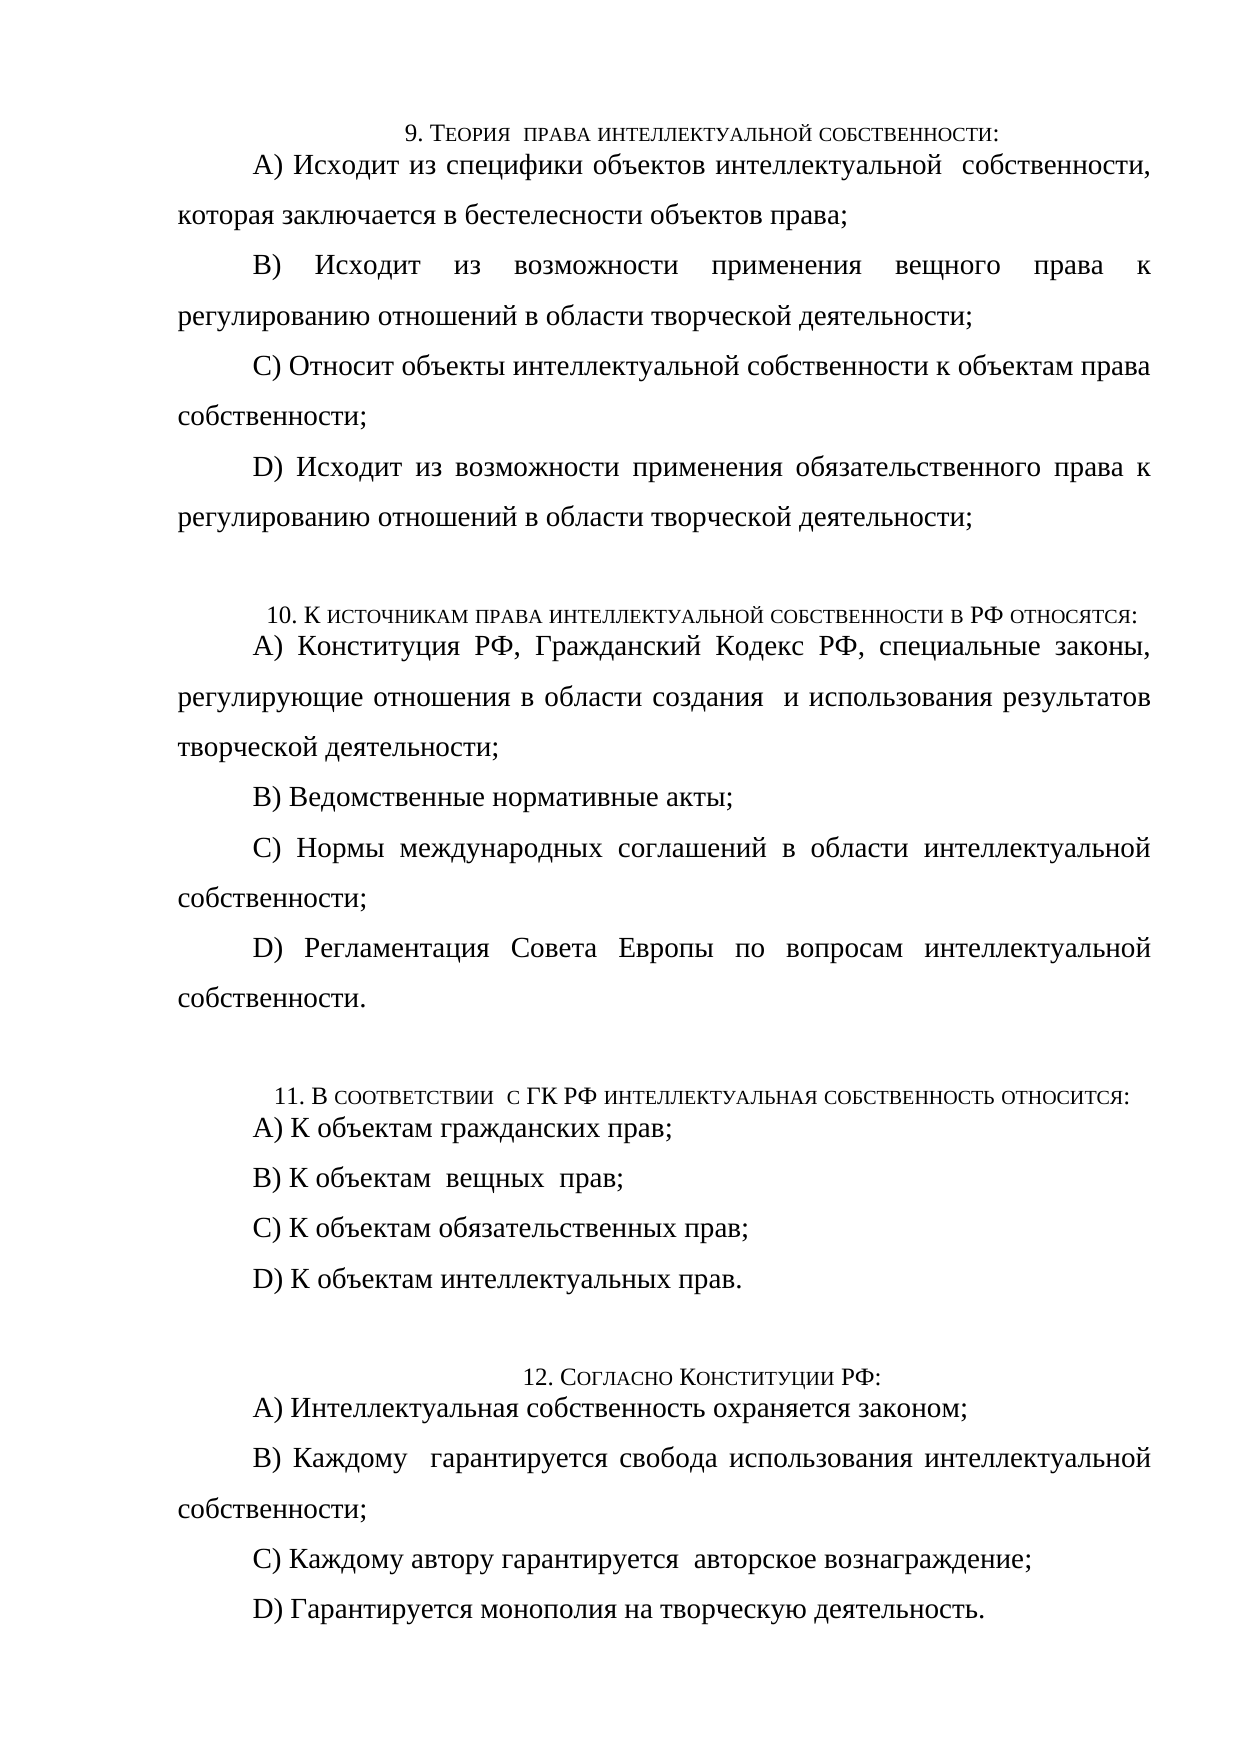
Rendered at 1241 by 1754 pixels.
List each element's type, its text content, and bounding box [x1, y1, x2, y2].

text C) Относит объекты интеллектуальной собственности к объектам права собственности; [177, 348, 1152, 432]
text А) Интеллектуальная собственность охраняется законом; [177, 1390, 1152, 1424]
text C) Каждому автору гарантируется авторское вознаграждение; [177, 1541, 1152, 1575]
text C) Нормы международных соглашений в области интеллектуальной собственности; [177, 830, 1152, 913]
text А) Исходит из специфики объектов интеллектуальной собственности, которая заключается в бестелесности объектов права; [177, 147, 1152, 231]
text А) Конституция РФ, Гражданский Кодекс РФ, специальные законы, регулирующие отношения в области создания и использования результатов творческой деятельности; [177, 628, 1152, 763]
text D) Регламентация Совета Европы по вопросам интеллектуальной собственности. [177, 930, 1152, 1014]
text А) К объектам гражданских прав; [177, 1110, 1152, 1143]
text D) Исходит из возможности применения обязательственного права к регулированию отношений в области творческой деятельности; [177, 449, 1152, 533]
text 11. В соответствии с ГК РФ интеллектуальная собственность относится: [177, 1081, 1152, 1110]
text B) Исходит из возможности применения вещного права к регулированию отношений в области творческой деятельности; [177, 247, 1152, 331]
text 9. Теория права интеллектуальной собственности: [177, 118, 1152, 147]
text 12. Согласно Конституции РФ: [177, 1362, 1152, 1390]
text D) К объектам интеллектуальных прав. [177, 1261, 1152, 1294]
text B) Ведомственные нормативные акты; [177, 779, 1152, 813]
text B) К объектам вещных прав; [177, 1160, 1152, 1194]
text D) Гарантируется монополия на творческую деятельность. [177, 1592, 1152, 1625]
text B) Каждому гарантируется свобода использования интеллектуальной собственности; [177, 1441, 1152, 1524]
text C) К объектам обязательственных прав; [177, 1211, 1152, 1244]
text 10. К источникам права интеллектуальной собственности в РФ относятся: [177, 600, 1152, 628]
